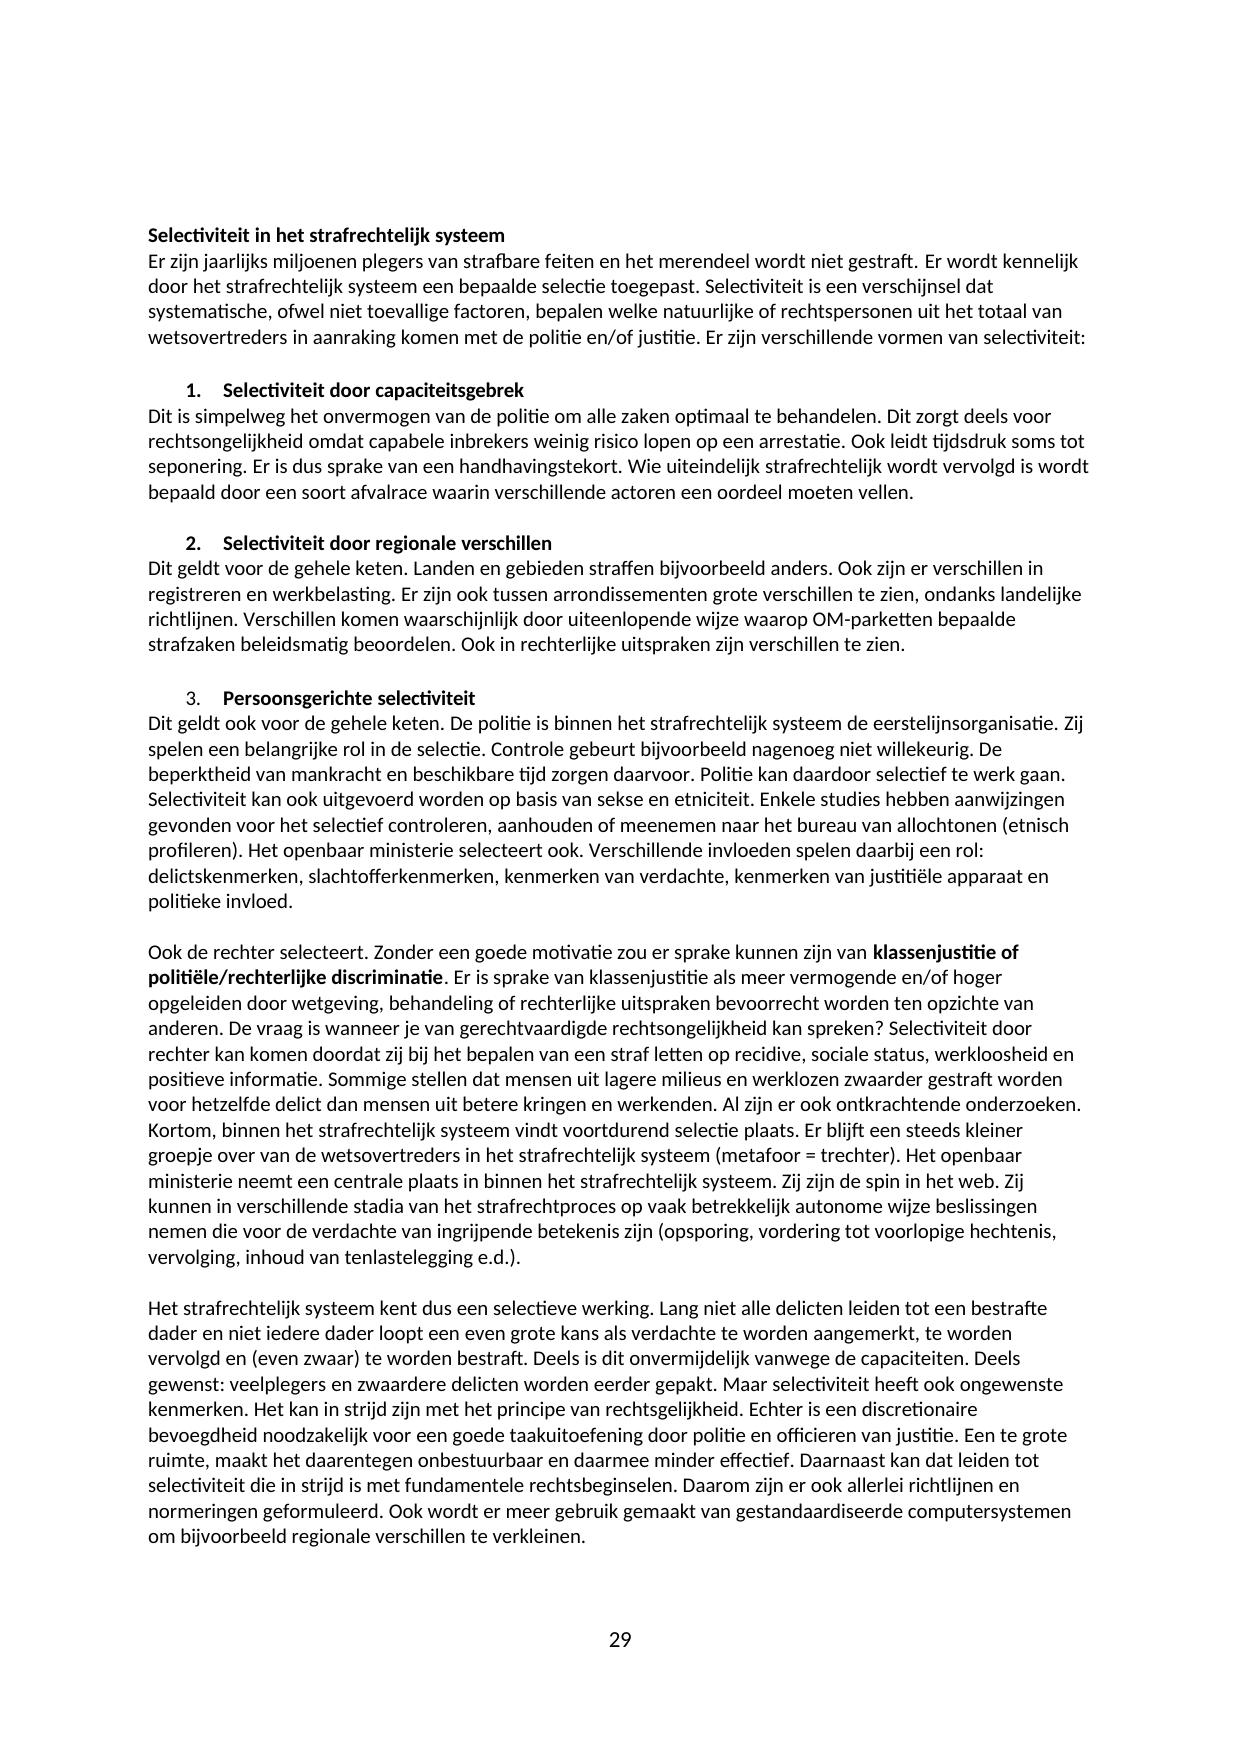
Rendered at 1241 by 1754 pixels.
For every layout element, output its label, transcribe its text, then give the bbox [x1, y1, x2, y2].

text Het strafrechtelijk systeem kent dus een selectieve werking. Lang niet alle delicten leiden tot een bestrafte dader en niet iedere dader loopt een even grote kans als verdachte te worden aangemerkt, te worden vervolgd en (even zwaar) te worden bestraft. Deels is dit onvermijdelijk vanwege de capaciteiten. Deels gewenst: veelplegers en zwaardere delicten worden eerder gepakt. Maar selectiviteit heeft ook ongewenste kenmerken. Het kan in strijd zijn met het principe van rechtsgelijkheid. Echter is een discretionaire bevoegdheid noodzakelijk voor een goede taakuitoefening door politie en officieren van justitie. Een te grote ruimte, maakt het daarentegen onbestuurbaar en daarmee minder effectief. Daarnaast kan dat leiden tot selectiviteit die in strijd is met fundamentele rechtsbeginselen. Daarom zijn er ook allerlei richtlijnen en normeringen geformuleerd. Ook wordt er meer gebruik gemaakt van gestandaardiseerde computersystemen om bijvoorbeeld regionale verschillen te verkleinen. [148, 1295, 1089, 1549]
text Dit is simpelweg het onvermogen van de politie om alle zaken optimaal te behandelen. Dit zorgt deels voor rechtsongelijkheid omdat capabele inbrekers weinig risico lopen op een arrestatie. Ook leidt tijdsdruk soms tot seponering. Er is dus sprake van een handhavingstekort. Wie uiteindelijk strafrechtelijk wordt vervolgd is wordt bepaald door een soort afvalrace waarin verschillende actoren een oordeel moeten vellen. [148, 403, 1089, 504]
subtitle Selectiviteit door regionale verschillen [185, 530, 1240, 555]
text Dit geldt voor de gehele keten. Landen en gebieden straffen bijvoorbeeld anders. Ook zijn er verschillen in registreren en werkbelasting. Er zijn ook tussen arrondissementen grote verschillen te zien, ondanks landelijke richtlijnen. Verschillen komen waarschijnlijk door uiteenlopende wijze waarop OM-parketten bepaalde strafzaken beleidsmatig beoordelen. Ook in rechterlijke uitspraken zijn verschillen te zien. [148, 555, 1089, 657]
subtitle Selectiviteit in het strafrechtelijk systeem [148, 222, 1240, 248]
text Ook de rechter selecteert. Zonder een goede motivatie zou er sprake kunnen zijn van klassenjustitie of politiële/rechterlijke discriminatie. Er is sprake van klassenjustitie als meer vermogende en/of hoger opgeleiden door wetgeving, behandeling of rechterlijke uitspraken bevoorrecht worden ten opzichte van anderen. De vraag is wanneer je van gerechtvaardigde rechtsongelijkheid kan spreken? Selectiviteit door rechter kan komen doordat zij bij het bepalen van een straf letten op recidive, sociale status, werkloosheid en positieve informatie. Sommige stellen dat mensen uit lagere milieus en werklozen zwaarder gestraft worden voor hetzelfde delict dan mensen uit betere kringen en werkenden. Al zijn er ook ontkrachtende onderzoeken. Kortom, binnen het strafrechtelijk systeem vindt voortdurend selectie plaats. Er blijft een steeds kleiner groepje over van de wetsovertreders in het strafrechtelijk systeem (metafoor = trechter). Het openbaar ministerie neemt een centrale plaats in binnen het strafrechtelijk systeem. Zij zijn de spin in het web. Zij kunnen in verschillende stadia van het strafrechtproces op vaak betrekkelijk autonome wijze beslissingen nemen die voor de verdachte van ingrijpende betekenis zijn (opsporing, vordering tot voorlopige hechtenis, vervolging, inhoud van tenlastelegging e.d.). [148, 939, 1091, 1269]
subtitle Selectiviteit door capaciteitsgebrek [185, 377, 1240, 403]
text Er zijn jaarlijks miljoenen plegers van strafbare feiten en het merendeel wordt niet gestraft. Er wordt kennelijk door het strafrechtelijk systeem een bepaalde selectie toegepast. Selectiviteit is een verschijnsel dat systematische, ofwel niet toevallige factoren, bepalen welke natuurlijke of rechtspersonen uit het totaal van wetsovertreders in aanraking komen met de politie en/of justitie. Er zijn verschillende vormen van selectiviteit: [148, 248, 1089, 349]
text Dit geldt ook voor de gehele keten. De politie is binnen het strafrechtelijk systeem de eerstelijnsorganisatie. Zij spelen een belangrijke rol in de selectie. Controle gebeurt bijvoorbeeld nagenoeg niet willekeurig. De beperktheid van mankracht en beschikbare tijd zorgen daarvoor. Politie kan daardoor selectief te werk gaan. Selectiviteit kan ook uitgevoerd worden op basis van sekse en etniciteit. Enkele studies hebben aanwijzingen gevonden voor het selectief controleren, aanhouden of meenemen naar het bureau van allochtonen (etnisch profileren). Het openbaar ministerie selecteert ook. Verschillende invloeden spelen daarbij een rol: delictskenmerken, slachtofferkenmerken, kenmerken van verdachte, kenmerken van justitiële apparaat en politieke invloed. [148, 710, 1089, 914]
subtitle Persoonsgerichte selectiviteit [185, 685, 1240, 710]
